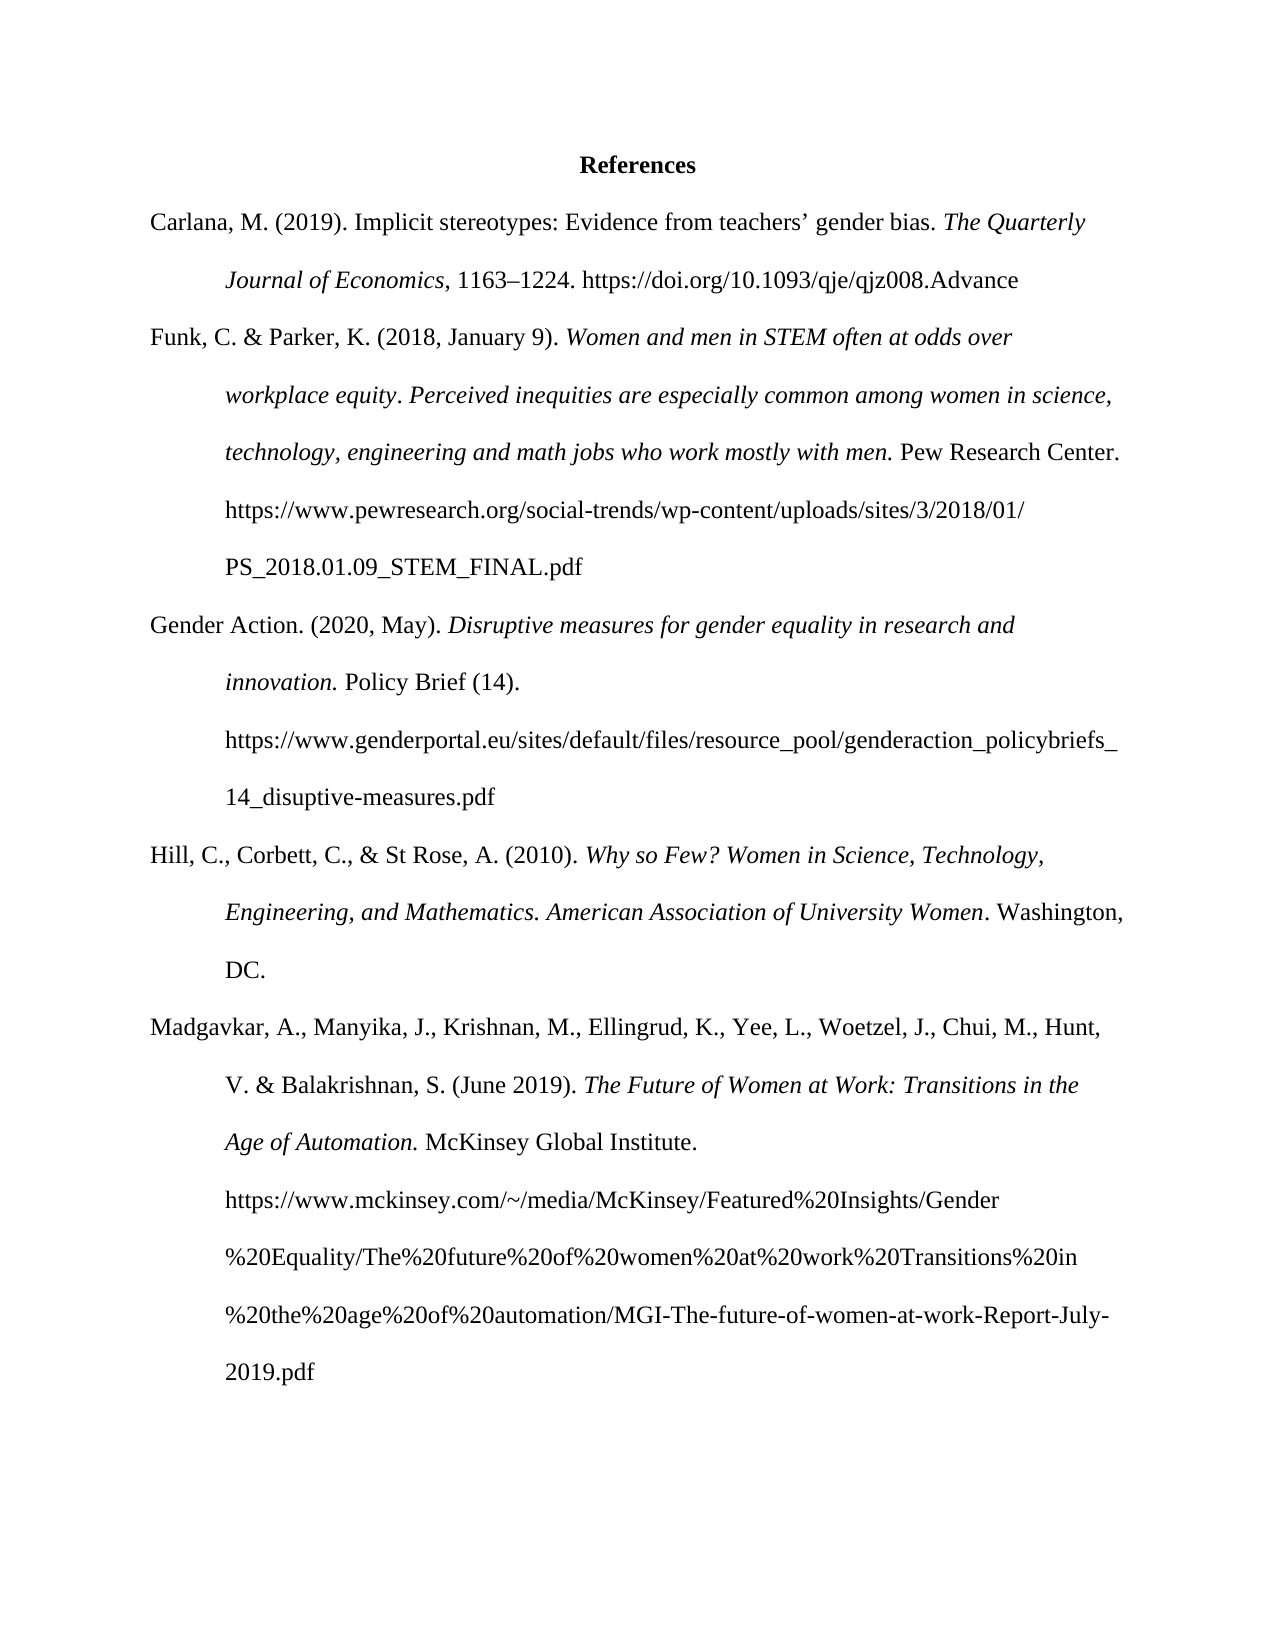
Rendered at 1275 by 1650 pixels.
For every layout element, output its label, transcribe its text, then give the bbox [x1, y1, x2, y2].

text Funk, C. & Parker, K. (2018, January 9). Women and men in STEM often at odds over workplace equity. Perceived inequities are especially common among women in science, technology, engineering and math jobs who work mostly with men. Pew Research Center. https://www.pewresearch.org/social-trends/wp-content/uploads/sites/3/2018/01/PS_2018.01.09_STEM_FINAL.pdf [150, 322, 1125, 581]
text Gender Action. (2020, May). Disruptive measures for gender equality in research and innovation. Policy Brief (14). https://www.genderportal.eu/sites/default/files/resource_pool/genderaction_policybriefs_14_disuptive-measures.pdf [150, 610, 1125, 811]
text Hill, C., Corbett, C., & St Rose, A. (2010). Why so Few? Women in Science, Technology, Engineering, and Mathematics. American Association of University Women. Washington, DC. [150, 840, 1125, 984]
text Madgavkar, A., Manyika, J., Krishnan, M., Ellingrud, K., Yee, L., Woetzel, J., Chui, M., Hunt, V. & Balakrishnan, S. (June 2019). The Future of Women at Work: Transitions in the Age of Automation. McKinsey Global Institute. https://www.mckinsey.com/~/media/McKinsey/Featured%20Insights/Gender%20Equality/The%20future%20of%20women%20at%20work%20Transitions%20in%20the%20age%20of%20automation/MGI-The-future-of-women-at-work-Report-July-2019.pdf [150, 1012, 1125, 1386]
text Carlana, M. (2019). Implicit stereotypes: Evidence from teachers’ gender bias. The Quarterly Journal of Economics, 1163–1224. https://doi.org/10.1093/qje/qjz008.Advance [150, 207, 1125, 294]
text References [150, 150, 1125, 179]
